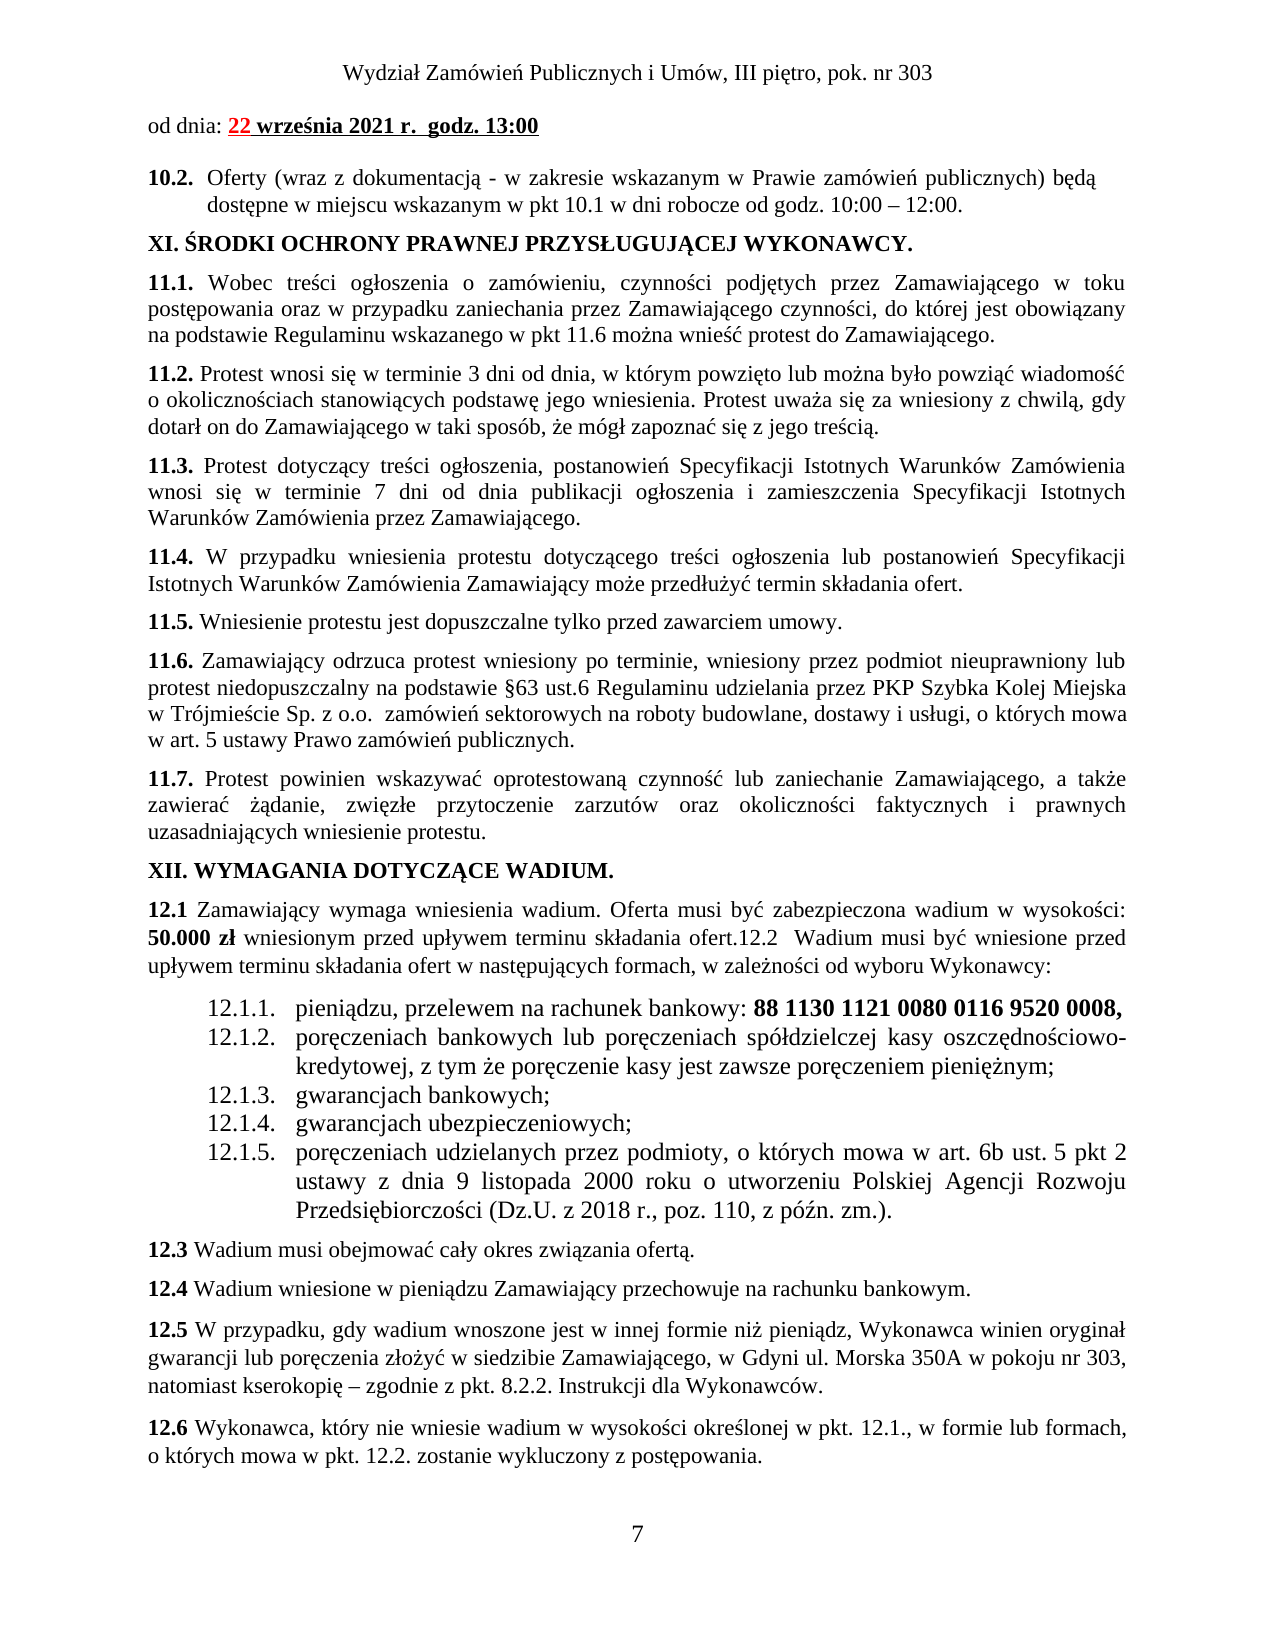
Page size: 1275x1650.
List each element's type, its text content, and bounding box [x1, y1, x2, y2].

text 11.7. Protest powinien wskazywać oprotestowaną czynność lub zaniechanie Zamawiającego, a także zawierać żądanie, zwięzłe przytoczenie zarzutów oraz okoliczności faktycznych i prawnych uzasadniających wniesienie protestu. [148, 765, 1127, 844]
text 12.6 Wykonawca, który nie wniesie wadium w wysokości określonej w pkt. 12.1., w formie lub formach, o których mowa w pkt. 12.2. zostanie wykluczony z postępowania. [148, 1413, 1127, 1468]
list poręczeniach udzielanych przez podmioty, o których mowa w art. 6b ust. 5 pkt 2 ustawy z dnia 9 listopada 2000 roku o utworzeniu Polskiej Agencji Rozwoju Przedsiębiorczości (Dz.U. z 2018 r., poz. 110, z późn. zm.). [207, 1137, 1127, 1223]
text XI. ŚRODKI OCHRONY PRAWNEJ PRZYSŁUGUJĄCEJ WYKONAWCY. [148, 230, 1127, 256]
list gwarancjach bankowych; [207, 1080, 1127, 1108]
text 12.5 W przypadku, gdy wadium wnoszone jest w innej formie niż pieniądz, Wykonawca winien oryginał gwarancji lub poręczenia złożyć w siedzibie Zamawiającego, w Gdyni ul. Morska 350A w pokoju nr 303, natomiast kserokopię – zgodnie z pkt. 8.2.2. Instrukcji dla Wykonawców. [148, 1316, 1127, 1399]
text 12.4 Wadium wniesione w pieniądzu Zamawiający przechowuje na rachunku bankowym. [148, 1275, 1127, 1301]
text XII. WYMAGANIA DOTYCZĄCE WADIUM. [148, 857, 1127, 883]
text 11.3. Protest dotyczący treści ogłoszenia, postanowień Specyfikacji Istotnych Warunków Zamówienia wnosi się w terminie 7 dni od dnia publikacji ogłoszenia i zamieszczenia Specyfikacji Istotnych Warunków Zamówienia przez Zamawiającego. [148, 452, 1127, 531]
list gwarancjach ubezpieczeniowych; [207, 1108, 1127, 1137]
text Wydział Zamówień Publicznych i Umów, III piętro, pok. nr 303 [148, 59, 1127, 85]
text 12.1 Zamawiający wymaga wniesienia wadium. Oferta musi być zabezpieczona wadium w wysokości: 50.000 zł wniesionym przed upływem terminu składania ofert.12.2 Wadium musi być wniesione przed upływem terminu składania ofert w następujących formach, w zależności od wyboru Wykonawcy: [148, 896, 1127, 979]
text 11.6. Zamawiający odrzuca protest wniesiony po terminie, wniesiony przez podmiot nieuprawniony lub protest niedopuszczalny na podstawie §63 ust.6 Regulaminu udzielania przez PKP Szybka Kolej Miejska w Trójmieście Sp. z o.o. zamówień sektorowych na roboty budowlane, dostawy i usługi, o których mowa w art. 5 ustawy Prawo zamówień publicznych. [148, 647, 1127, 753]
list poręczeniach bankowych lub poręczeniach spółdzielczej kasy oszczędnościowo-kredytowej, z tym że poręczenie kasy jest zawsze poręczeniem pieniężnym; [207, 1022, 1127, 1080]
text 12.3 Wadium musi obejmować cały okres związania ofertą. [148, 1236, 1127, 1262]
text od dnia: 22 września 2021 r. godz. 13:00 [148, 112, 1127, 138]
list pieniądzu, przelewem na rachunek bankowy: 88 1130 1121 0080 0116 9520 0008, [207, 993, 1127, 1022]
text 11.4. W przypadku wniesienia protestu dotyczącego treści ogłoszenia lub postanowień Specyfikacji Istotnych Warunków Zamówienia Zamawiający może przedłużyć termin składania ofert. [148, 543, 1127, 596]
text 11.5. Wniesienie protestu jest dopuszczalne tylko przed zawarciem umowy. [148, 608, 1127, 635]
text 11.1. Wobec treści ogłoszenia o zamówieniu, czynności podjętych przez Zamawiającego w toku postępowania oraz w przypadku zaniechania przez Zamawiającego czynności, do której jest obowiązany na podstawie Regulaminu wskazanego w pkt 11.6 można wnieść protest do Zamawiającego. [148, 268, 1127, 348]
text 11.2. Protest wnosi się w terminie 3 dni od dnia, w którym powzięto lub można było powziąć wiadomość o okolicznościach stanowiących podstawę jego wniesienia. Protest uważa się za wniesiony z chwilą, gdy dotarł on do Zamawiającego w taki sposób, że mógł zapoznać się z jego treścią. [148, 360, 1127, 439]
list Oferty (wraz z dokumentacją - w zakresie wskazanym w Prawie zamówień publicznych) będą dostępne w miejscu wskazanym w pkt 10.1 w dni robocze od godz. 10:00 – 12:00. [148, 164, 1097, 217]
